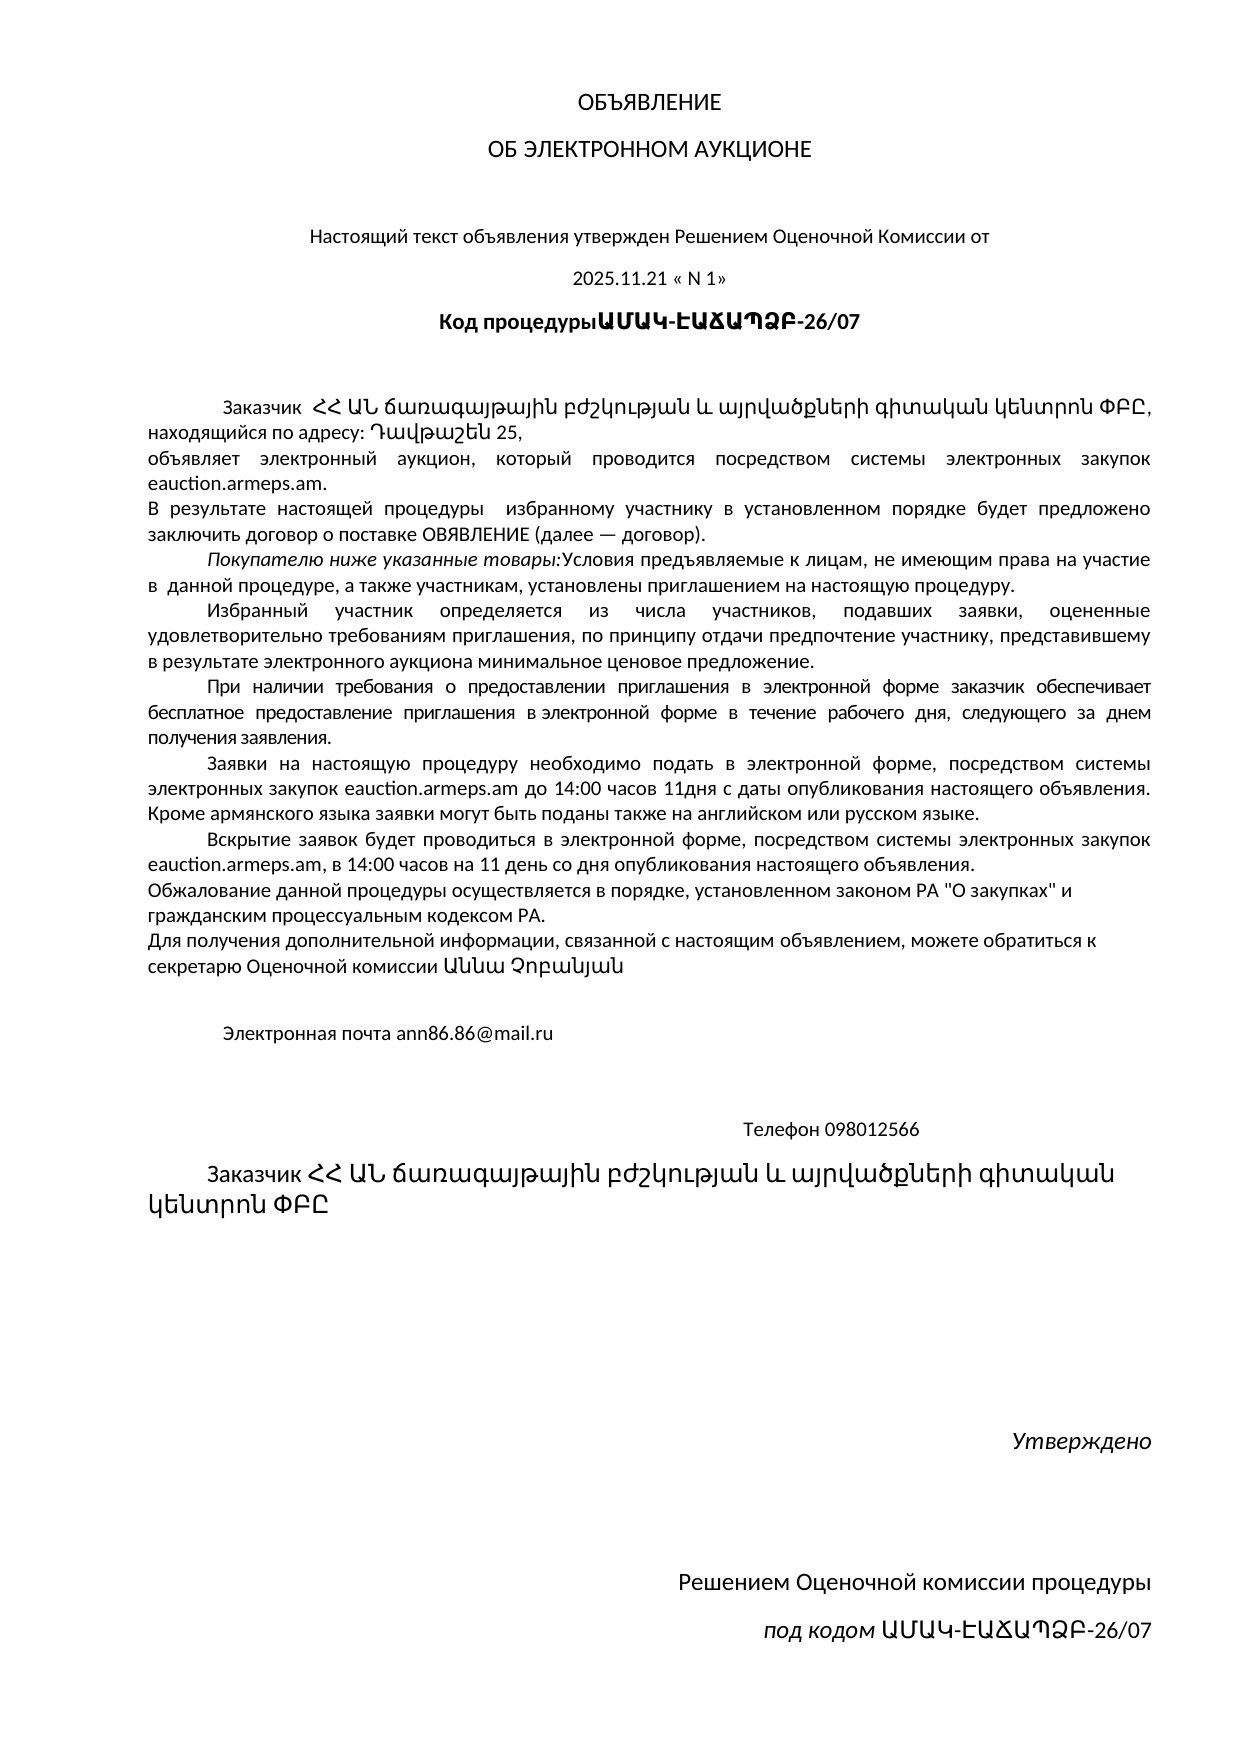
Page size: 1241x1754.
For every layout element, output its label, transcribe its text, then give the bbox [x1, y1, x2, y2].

text Для получения дополнительной информации, связанной с настоящим объявлением, можете обратиться к секретарю Оценочной комиссии Աննա Չոբանյան [148, 928, 1152, 978]
text Заказчик ՀՀ ԱՆ ճառագայթային բժշկության և այրվածքների գիտական կենտրոն ՓԲԸ, находящийся по адресу: Դավթաշեն 25, [148, 394, 1152, 445]
text ОБ ЭЛЕКТРОННОМ АУКЦИОНЕ [148, 134, 1152, 164]
text Вскрытие заявок будет проводиться в электронной форме, посредством системы электронных закупок eauction.armeps.am, в 14:00 часов на 11 день со дня опубликования настоящего объявления. [148, 826, 1152, 877]
text Решением Оценочной комиссии процедуры [148, 1567, 1152, 1597]
text Код процедурыԱՄԱԿ-ԷԱՃԱՊՁԲ-26/07 [148, 307, 1152, 335]
text При наличии требования о предоставлении приглашения в электронной форме заказчик обеспечивает бесплатное предоставление приглашения в электронной форме в течение рабочего дня, следующего за днем получения заявления. [148, 673, 1152, 750]
text Утверждено [148, 1425, 1152, 1456]
text Покупателю ниже указанные товары:Условия предъявляемые к лицам, не имеющим права на участие в данной процедуре, а также участникам, установлены приглашением на настоящую процедуру. [148, 546, 1152, 597]
text Обжалование данной процедуры осуществляется в порядке, установленном законом РА "О закупках" и гражданским процессуальным кодексом РА. [148, 877, 1152, 928]
text 2025.11.21 « N 1» [148, 265, 1152, 290]
text Избранный участник определяется из числа участников, подавших заявки, оцененные удовлетворительно требованиям приглашения, по принципу отдачи предпочтение участнику, представившему в результате электронного аукциона минимальное ценовое предложение. [148, 597, 1152, 673]
text Телефон 098012566 [325, 1063, 1152, 1142]
text Заявки на настоящую процедуру необходимо подать в электронной форме, посредством системы электронных закупок eauction.armeps.am до 14:00 часов 11дня с даты опубликования настоящего объявления. Кроме армянского языка заявки могут быть поданы также на английском или русском языке. [148, 750, 1152, 826]
text Настоящий текст объявления утвержден Решением Оценочной Комиссии от [148, 223, 1152, 248]
text ОБЪЯВЛЕНИЕ [148, 86, 1152, 117]
text Заказчик ՀՀ ԱՆ ճառագայթային բժշկության և այրվածքների գիտական կենտրոն ՓԲԸ [148, 1158, 1152, 1219]
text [148, 1614, 1152, 1644]
text В результате настоящей процедуры избранному участнику в установленном порядке будет предложено заключить договор о поставке ОВЯВЛЕНИЕ (далее — договор). [148, 496, 1152, 546]
text Электронная почта ann86.86@mail.ru [148, 1021, 1152, 1046]
text объявляет электронный аукцион, который проводится посредством системы электронных закупок eauction.armeps.am. [148, 445, 1152, 496]
